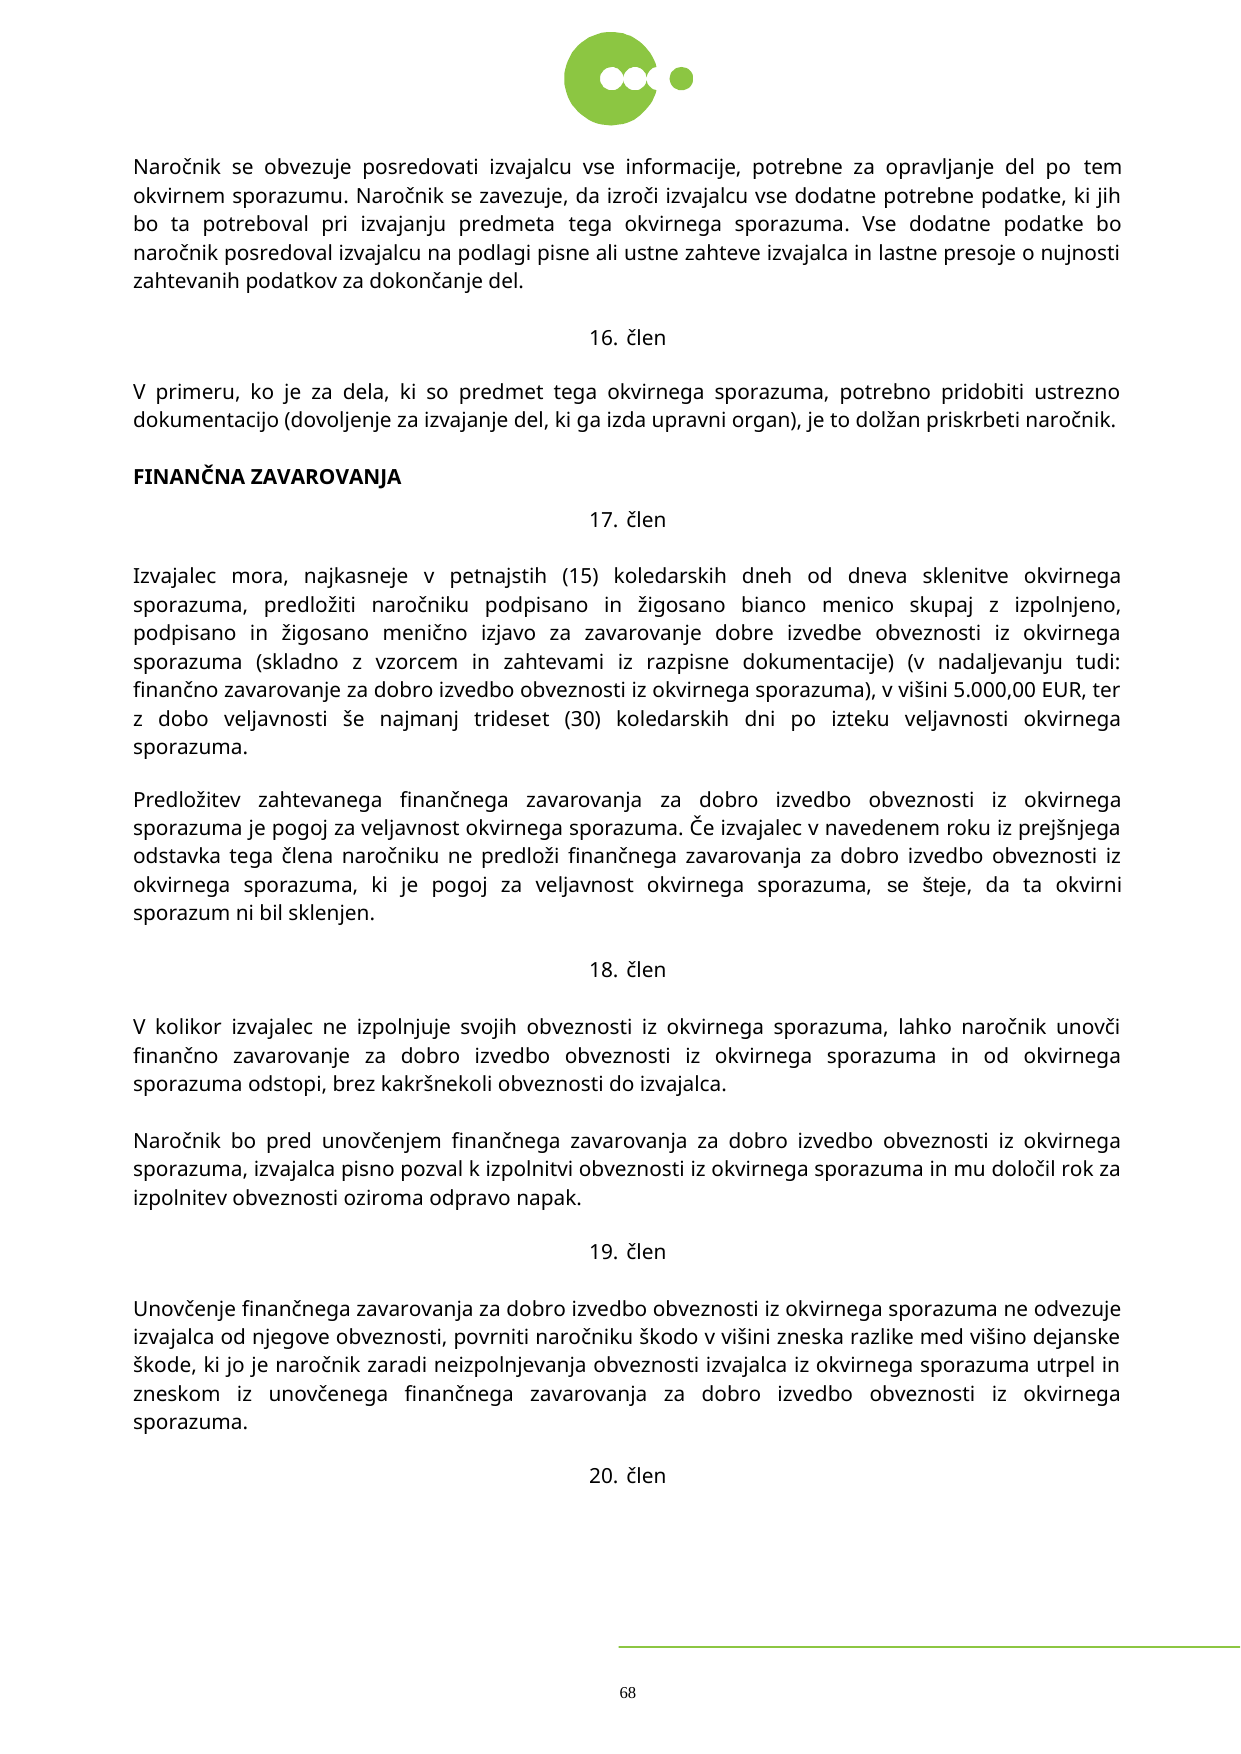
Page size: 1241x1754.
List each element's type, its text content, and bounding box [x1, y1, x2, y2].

text Izvajalec mora, najkasneje v petnajstih (15) koledarskih dneh od dneva sklenitve okvirnega sporazuma, predložiti naročniku podpisano in žigosano bianco menico skupaj z izpolnjeno, podpisano in žigosano menično izjavo za zavarovanje dobre izvedbe obveznosti iz okvirnega sporazuma (skladno z vzorcem in zahtevami iz razpisne dokumentacije) (v nadaljevanju tudi: finančno zavarovanje za dobro izvedbo obveznosti iz okvirnega sporazuma), v višini 5.000,00 EUR, ter z dobo veljavnosti še najmanj trideset (30) koledarskih dni po izteku veljavnosti okvirnega sporazuma. [133, 562, 1122, 761]
text FINANČNA ZAVAROVANJA [133, 462, 1122, 491]
list člen [133, 955, 1122, 984]
text Predložitev zahtevanega finančnega zavarovanja za dobro izvedbo obveznosti iz okvirnega sporazuma je pogoj za veljavnost okvirnega sporazuma. Če izvajalec v navedenem roku iz prejšnjega odstavka tega člena naročniku ne predloži finančnega zavarovanja za dobro izvedbo obveznosti iz okvirnega sporazuma, ki je pogoj za veljavnost okvirnega sporazuma, se šteje, da ta okvirni sporazum ni bil sklenjen. [133, 785, 1122, 927]
list člen [133, 505, 1122, 533]
text V kolikor izvajalec ne izpolnjuje svojih obveznosti iz okvirnega sporazuma, lahko naročnik unovči finančno zavarovanje za dobro izvedbo obveznosti iz okvirnega sporazuma in od okvirnega sporazuma odstopi, brez kakršnekoli obveznosti do izvajalca. [133, 1012, 1122, 1098]
list člen [133, 1461, 1122, 1490]
list člen [133, 323, 1122, 351]
text V primeru, ko je za dela, ki so predmet tega okvirnega sporazuma, potrebno pridobiti ustrezno dokumentacijo (dovoljenje za izvajanje del, ki ga izda upravni organ), je to dolžan priskrbeti naročnik. [133, 377, 1122, 434]
text Unovčenje finančnega zavarovanja za dobro izvedbo obveznosti iz okvirnega sporazuma ne odvezuje izvajalca od njegove obveznosti, povrniti naročniku škodo v višini zneska razlike med višino dejanske škode, ki jo je naročnik zaradi neizpolnjevanja obveznosti izvajalca iz okvirnega sporazuma utrpel in zneskom iz unovčenega finančnega zavarovanja za dobro izvedbo obveznosti iz okvirnega sporazuma. [133, 1294, 1122, 1436]
text Naročnik bo pred unovčenjem finančnega zavarovanja za dobro izvedbo obveznosti iz okvirnega sporazuma, izvajalca pisno pozval k izpolnitvi obveznosti iz okvirnega sporazuma in mu določil rok za izpolnitev obveznosti oziroma odpravo napak. [133, 1126, 1122, 1211]
text Naročnik se obvezuje posredovati izvajalcu vse informacije, potrebne za opravljanje del po tem okvirnem sporazumu. Naročnik se zavezuje, da izroči izvajalcu vse dodatne potrebne podatke, ki jih bo ta potreboval pri izvajanju predmeta tega okvirnega sporazuma. Vse dodatne podatke bo naročnik posredoval izvajalcu na podlagi pisne ali ustne zahteve izvajalca in lastne presoje o nujnosti zahtevanih podatkov za dokončanje del. [133, 152, 1122, 294]
list člen [133, 1237, 1122, 1265]
